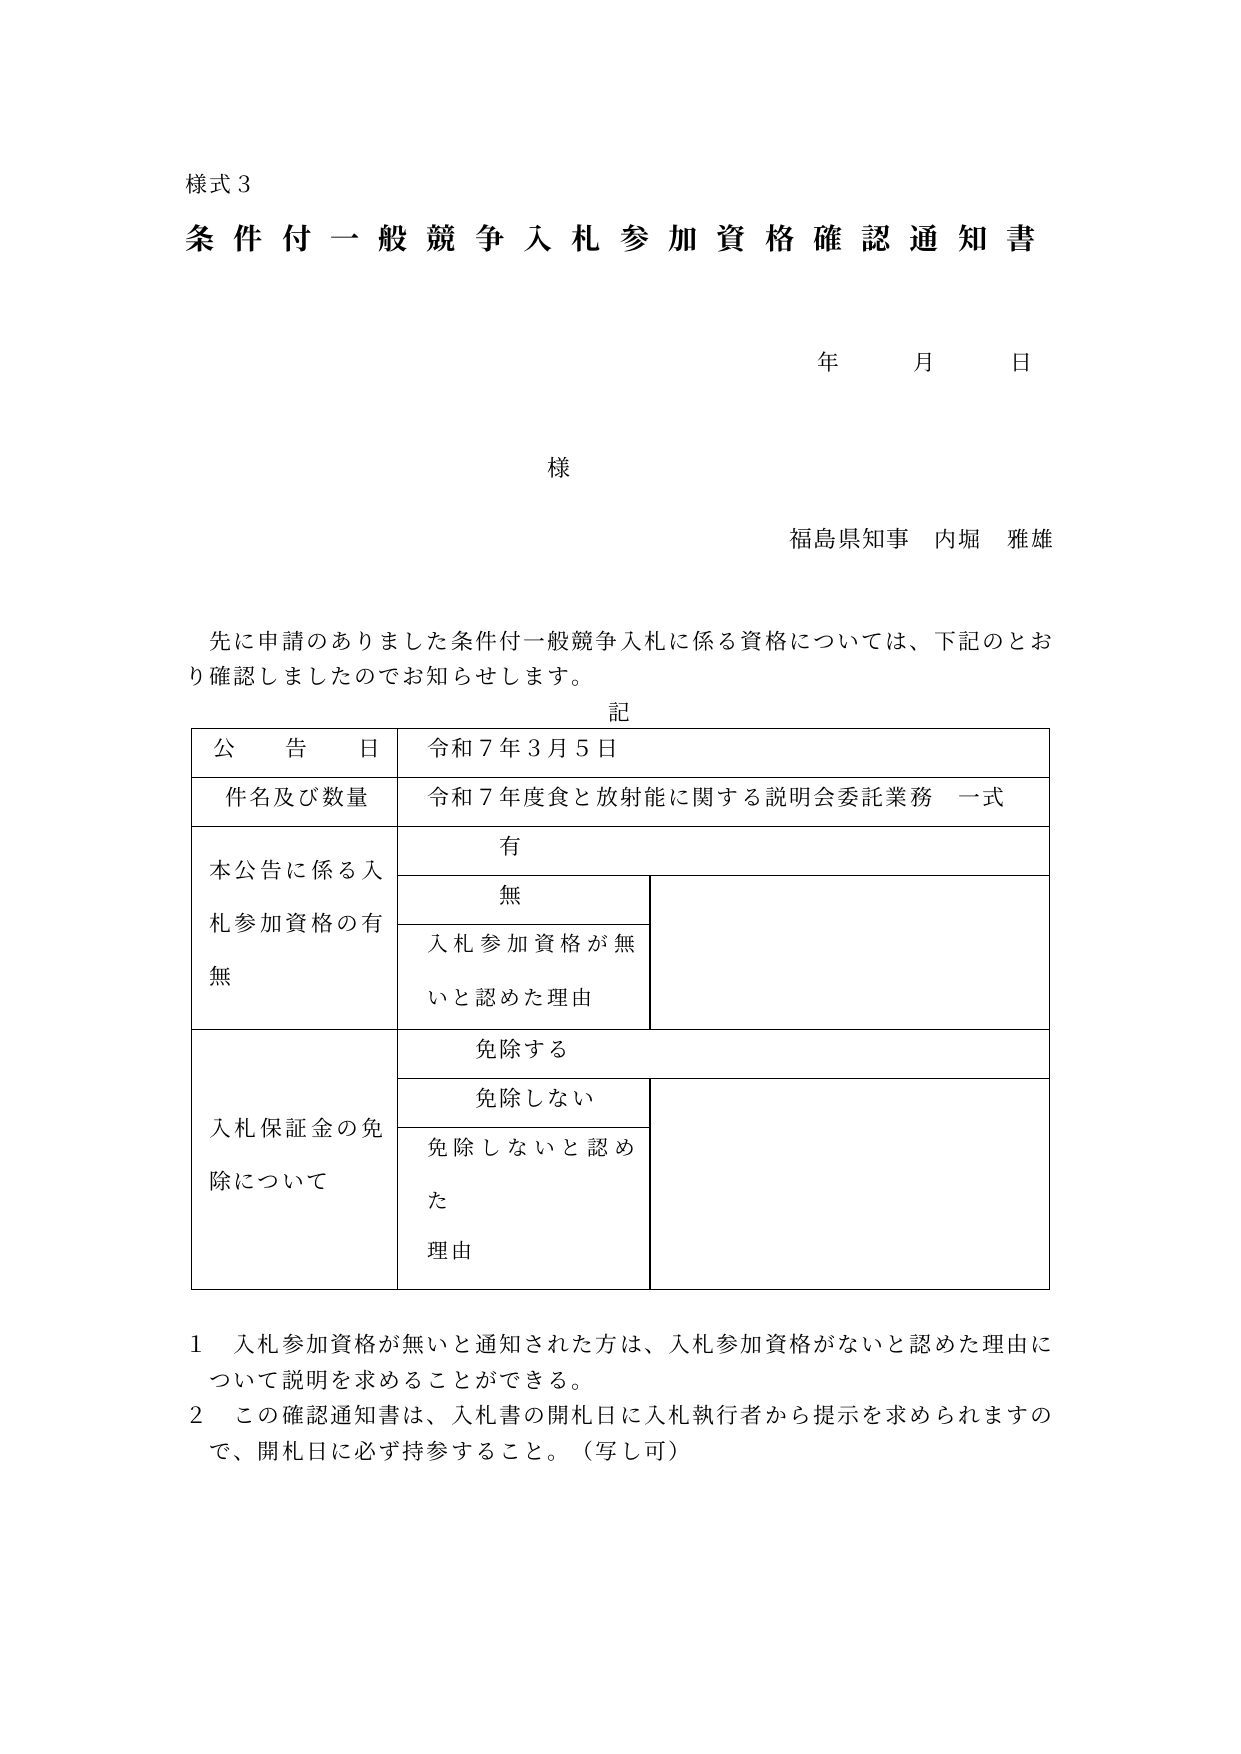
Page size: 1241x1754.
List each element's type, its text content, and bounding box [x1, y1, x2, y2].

text ２ この確認通知書は、入札書の開札日に入札執行者から提示を求められますので、開札日に必ず持参すること。（写し可） [185, 1396, 1055, 1467]
table_cell [651, 876, 1049, 1029]
table_header 公 告 日 [192, 729, 397, 777]
subtitle 記 [185, 693, 1055, 728]
text 福島県知事 内堀 雅雄 [185, 520, 1055, 555]
text 年 月 日 [185, 343, 1034, 378]
table_cell [651, 1079, 1049, 1289]
table_header 令和７年３月５日 [398, 729, 1049, 777]
text 先に申請のありました条件付一般競争入札に係る資格については、下記のとおり確認しましたのでお知らせします。 [185, 622, 1055, 693]
table_cell 入札参加資格が無いと認めた理由 [398, 925, 649, 1029]
text 様 [185, 449, 1055, 484]
table_cell 有 [398, 827, 1049, 875]
text 様式３ [185, 166, 1055, 201]
table_cell 無 [398, 876, 649, 924]
table_cell 免除する [398, 1030, 1049, 1078]
table_cell 本公告に係る入札参加資格の有無 [192, 827, 397, 1029]
subtitle 条件付一般競争入札参加資格確認通知書 [185, 201, 1055, 272]
table_cell 令和７年度食と放射能に関する説明会委託業務 一式 [398, 778, 1049, 826]
table_cell 免除しないと認めた 理由 [398, 1128, 649, 1289]
text １ 入札参加資格が無いと通知された方は、入札参加資格がないと認めた理由について説明を求めることができる。 [185, 1326, 1055, 1396]
table_cell 免除しない [398, 1079, 649, 1127]
table_cell 件名及び数量 [192, 778, 397, 826]
table_cell 入札保証金の免除について [192, 1030, 397, 1289]
